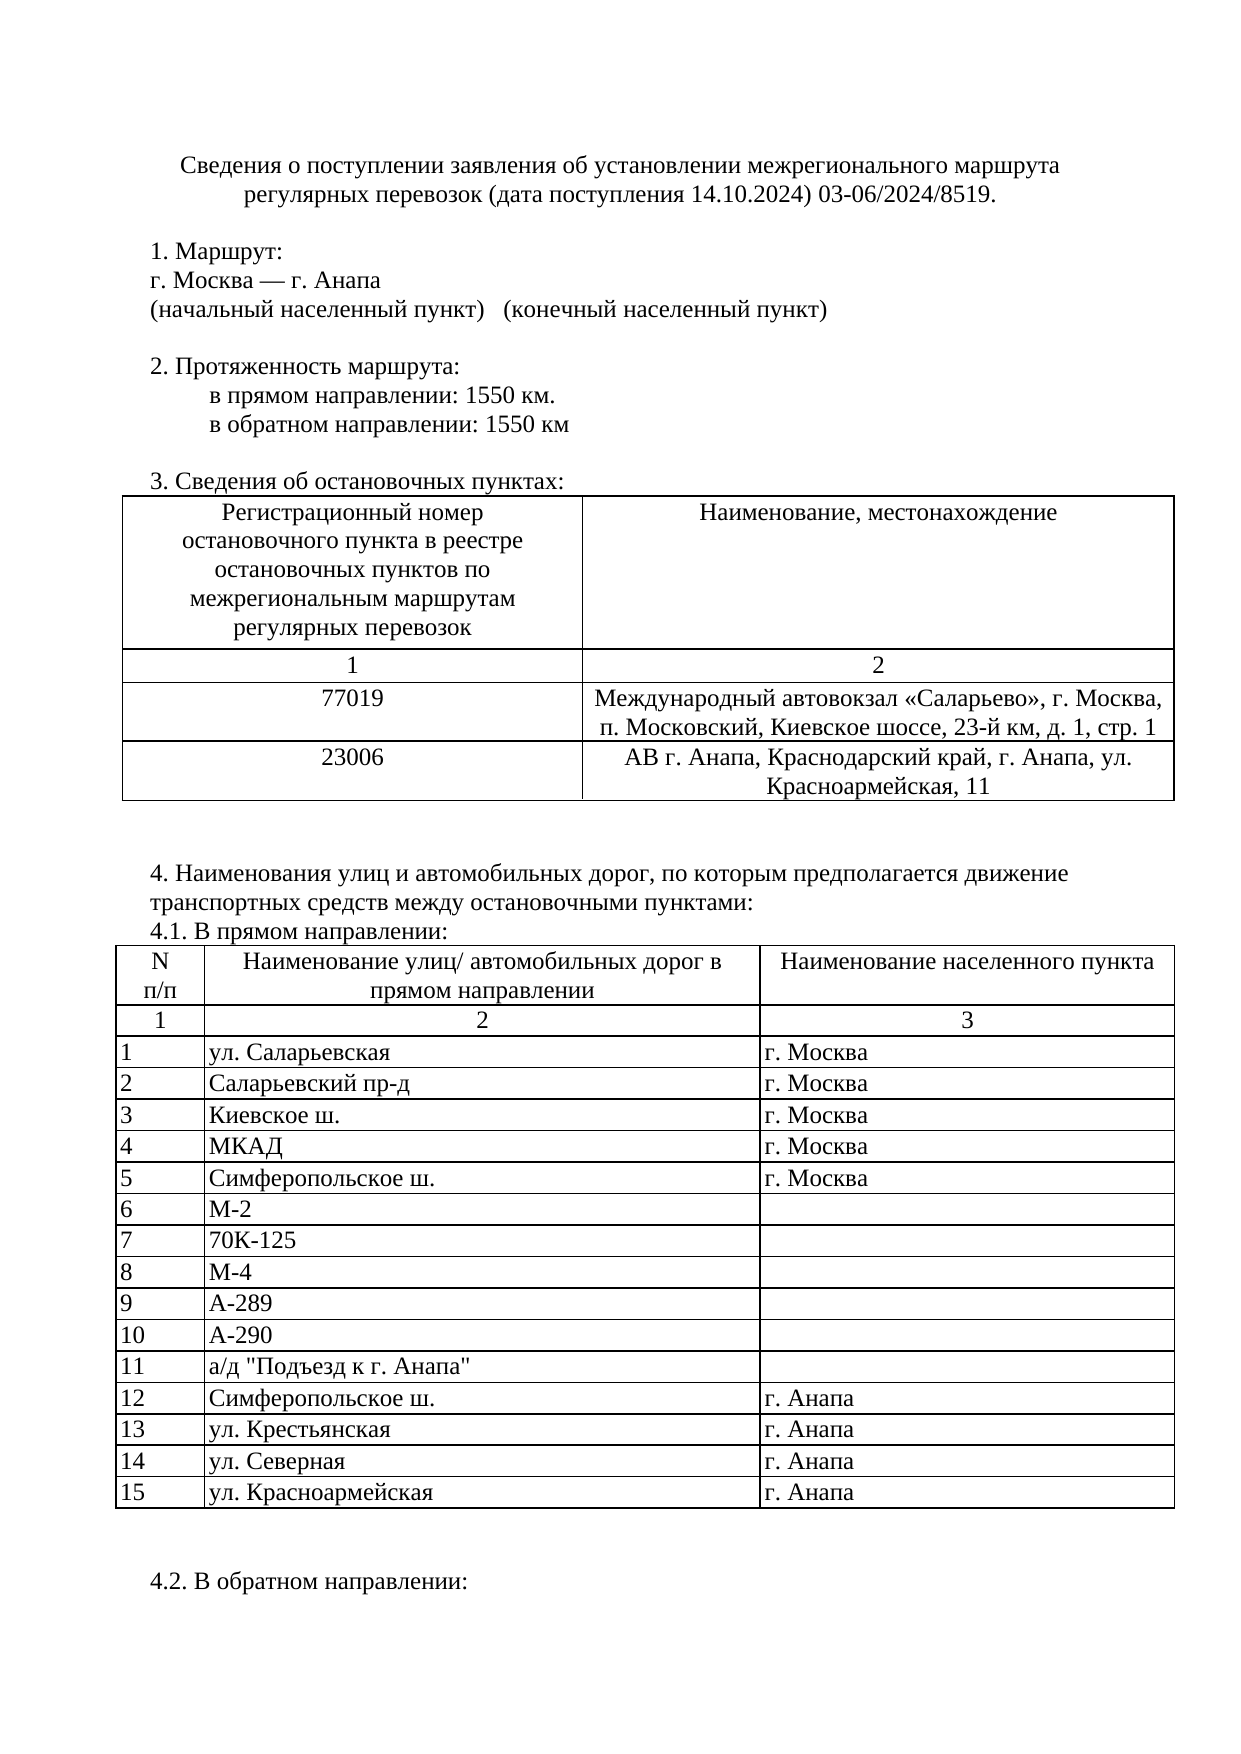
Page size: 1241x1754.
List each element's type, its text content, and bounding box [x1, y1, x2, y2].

table_cell Киевское ш. [205, 1100, 759, 1130]
table_cell г. Анапа [761, 1415, 1174, 1444]
table_cell г. Анапа [761, 1477, 1174, 1507]
table_cell г. Москва [761, 1131, 1174, 1161]
table_cell 6 [117, 1194, 204, 1224]
table_cell 9 [117, 1289, 204, 1318]
text 3. Сведения об остановочных пунктах: [150, 466, 1090, 495]
table_cell [761, 1257, 1174, 1287]
table_cell 13 [117, 1415, 204, 1444]
table_cell М-2 [205, 1194, 759, 1224]
table_cell Симферопольское ш. [205, 1163, 759, 1193]
text в прямом направлении: 1550 км. [150, 380, 1090, 409]
table_cell 2 [583, 650, 1173, 681]
table_cell 12 [117, 1383, 204, 1413]
table_cell 1 [117, 1037, 204, 1067]
table_cell 14 [117, 1446, 204, 1476]
table_cell г. Москва [761, 1100, 1174, 1130]
table_cell а/д "Подъезд к г. Анапа" [205, 1352, 759, 1381]
table_cell 11 [117, 1352, 204, 1381]
table_cell 10 [117, 1320, 204, 1350]
table_cell Саларьевский пр-д [205, 1068, 759, 1098]
table_cell ул. Крестьянская [205, 1415, 759, 1444]
text 4. Наименования улиц и автомобильных дорог, по которым предполагается движение транспортных средств между остановочными пунктами: [150, 858, 1090, 916]
table_header Наименование населенного пункта [761, 946, 1174, 1004]
table_cell 3 [117, 1100, 204, 1130]
text (начальный населенный пункт) (конечный населенный пункт) [150, 294, 1090, 322]
table_cell 7 [117, 1226, 204, 1256]
table_cell г. Москва [761, 1068, 1174, 1098]
text 2. Протяженность маршрута: [150, 351, 1090, 380]
table_cell 3 [761, 1006, 1174, 1035]
text в обратном направлении: 1550 км [150, 409, 1090, 437]
text 4.1. В прямом направлении: [150, 916, 1090, 945]
table_cell 2 [117, 1068, 204, 1098]
table_cell [761, 1194, 1174, 1224]
text 4.2. В обратном направлении: [150, 1566, 1090, 1595]
table_cell г. Анапа [761, 1446, 1174, 1476]
table_cell 15 [117, 1477, 204, 1507]
table_cell [761, 1320, 1174, 1350]
table_cell А-290 [205, 1320, 759, 1350]
table_cell М-4 [205, 1257, 759, 1287]
table_cell ул. Красноармейская [205, 1477, 759, 1507]
table_cell 1 [117, 1006, 204, 1035]
text г. Москва — г. Анапа [150, 265, 1090, 294]
table_header Наименование улиц/ автомобильных дорог в прямом направлении [205, 946, 759, 1004]
table_cell 23006 [123, 742, 582, 799]
table_cell 70К-125 [205, 1226, 759, 1256]
table_header Регистрационный номер остановочного пункта в реестре остановочных пунктов по межрегиональным маршрутам регулярных перевозок [123, 497, 582, 648]
text Сведения о поступлении заявления об установлении межрегионального маршрута регулярных перевозок (дата поступления 14.10.2024) 03-06/2024/8519. [150, 150, 1090, 207]
table_cell 5 [117, 1163, 204, 1193]
table_header Наименование, местонахождение [583, 497, 1173, 648]
table_cell 2 [205, 1006, 759, 1035]
table_cell АВ г. Анапа, Краснодарский край, г. Анапа, ул. Красноармейская, 11 [583, 742, 1173, 799]
table_cell 77019 [123, 683, 582, 740]
table_cell г. Москва [761, 1037, 1174, 1067]
text 1. Маршрут: [150, 236, 1090, 265]
table_cell [761, 1226, 1174, 1256]
table_cell ул. Саларьевская [205, 1037, 759, 1067]
table_cell Симферопольское ш. [205, 1383, 759, 1413]
table_header N п/п [117, 946, 204, 1004]
table_cell А-289 [205, 1289, 759, 1318]
table_cell Международный автовокзал «Саларьево», г. Москва, п. Московский, Киевское шоссе, 23-й км, д. 1, стр. 1 [583, 683, 1173, 740]
table_cell 8 [117, 1257, 204, 1287]
table_cell 4 [117, 1131, 204, 1161]
table_cell [761, 1352, 1174, 1381]
table_cell ул. Северная [205, 1446, 759, 1476]
table_cell [761, 1289, 1174, 1318]
table_cell г. Анапа [761, 1383, 1174, 1413]
table_cell МКАД [205, 1131, 759, 1161]
table_cell г. Москва [761, 1163, 1174, 1193]
table_cell 1 [123, 650, 582, 681]
